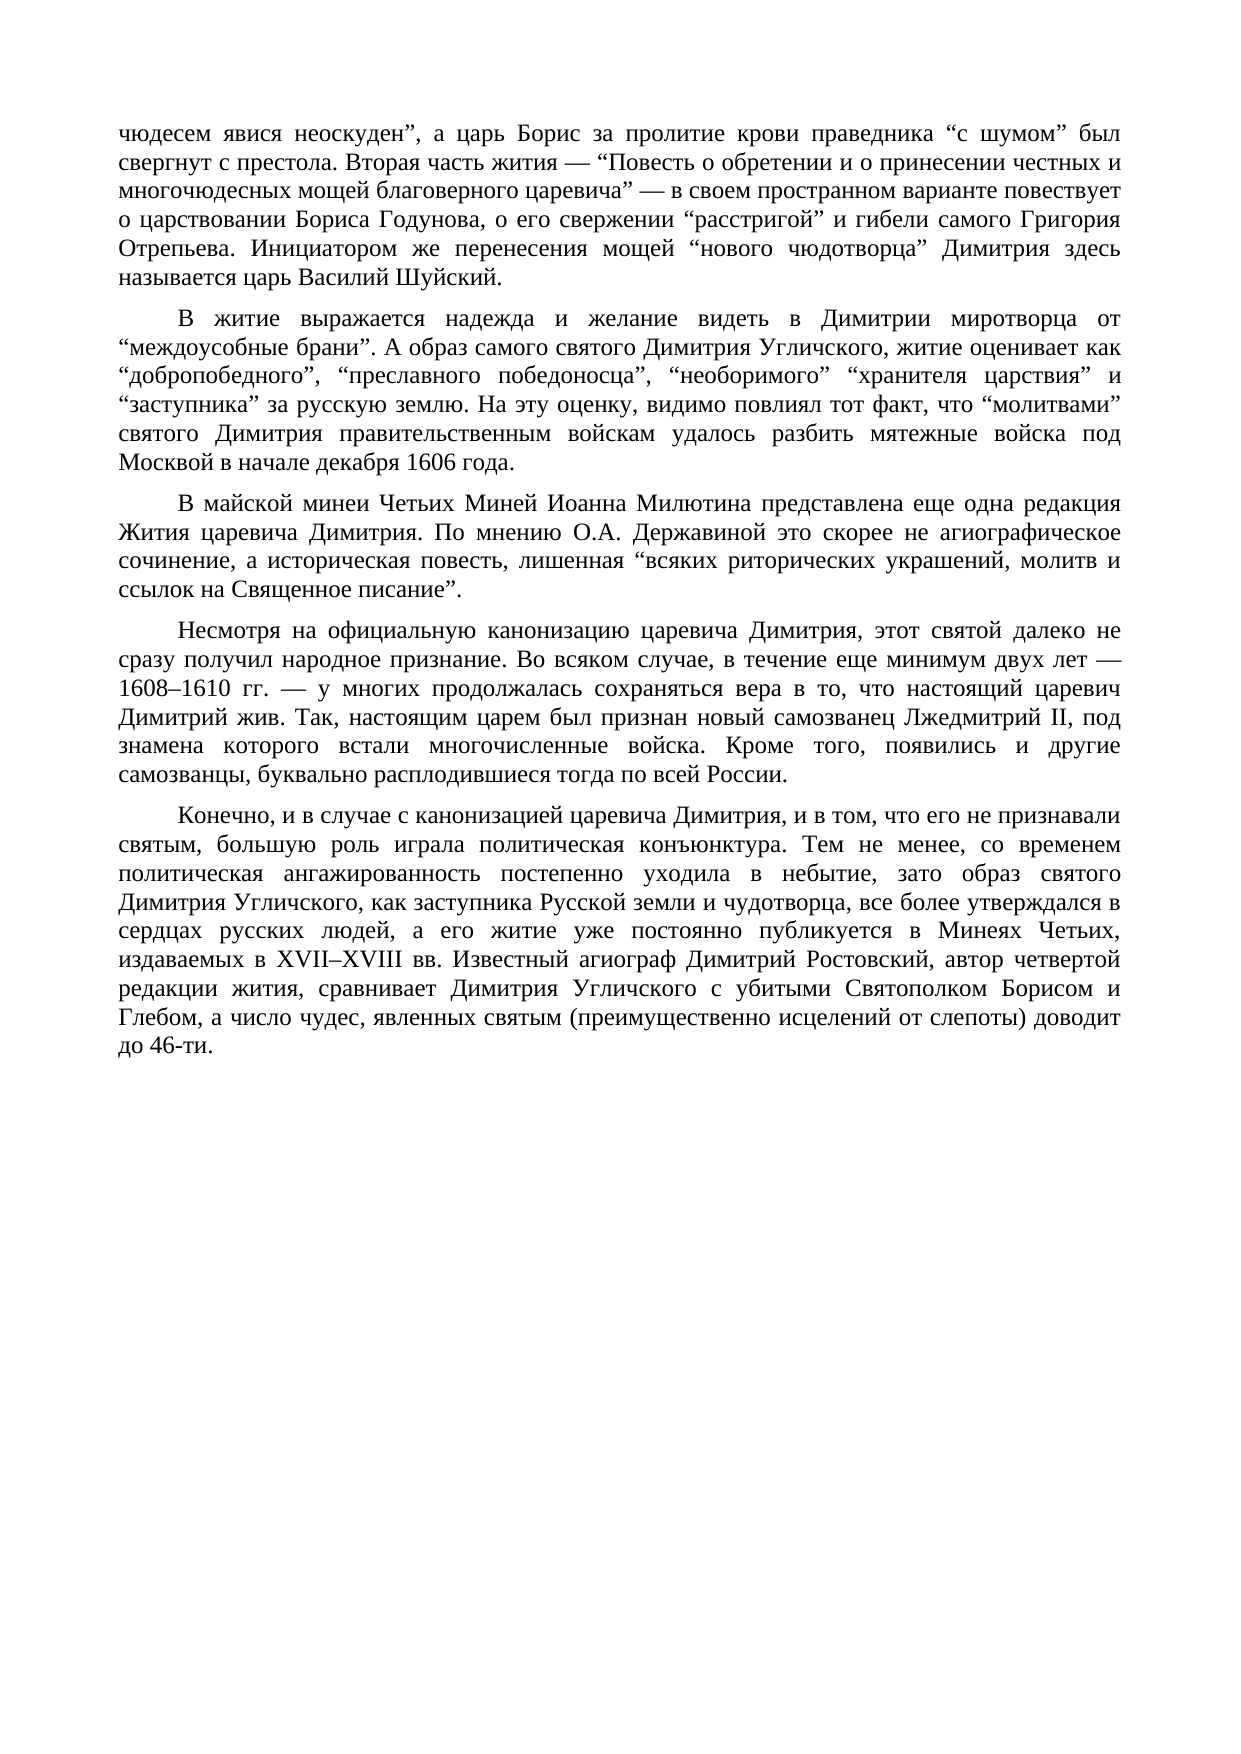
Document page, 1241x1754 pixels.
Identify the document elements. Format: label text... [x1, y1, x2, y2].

text В майской минеи Четьих Миней Иоанна Милютина представлена еще одна редакция Жития царевича Димитрия. По мнению О.А. Державиной это скорее не агиографическое сочинение, а историческая повесть, лишенная “всяких риторических украшений, молитв и ссылок на Священное писание”. [118, 488, 1122, 603]
text В житие выражается надежда и желание видеть в Димитрии миротворца от “междоусобные брани”. А образ самого святого Димитрия Угличского, житие оценивает как “добропобедного”, “преславного победоносца”, “необоримого” “хранителя царствия” и “заступника” за русскую землю. На эту оценку, видимо повлиял тот факт, что “молитвами” святого Димитрия правительственным войскам удалось разбить мятежные войска под Москвой в начале декабря 1606 года. [118, 303, 1122, 476]
text Несмотря на официальную канонизацию царевича Димитрия, этот святой далеко не сразу получил народное признание. Во всяком случае, в течение еще минимум двух лет — 1608–1610 гг. — у многих продолжалась сохраняться вера в то, что настоящий царевич Димитрий жив. Так, настоящим царем был признан новый самозванец Лжедмитрий II, под знамена которого встали многочисленные войска. Кроме того, появились и другие самозванцы, буквально расплодившиеся тогда по всей России. [118, 616, 1122, 788]
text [118, 118, 1122, 291]
text Конечно, и в случае с канонизацией царевича Димитрия, и в том, что его не признавали святым, большую роль играла политическая конъюнктура. Тем не менее, со временем политическая ангажированность постепенно уходила в небытие, зато образ святого Димитрия Угличского, как заступника Русской земли и чудотворца, все более утверждался в сердцах русских людей, а его житие уже постоянно публикуется в Минеях Четьих, издаваемых в XVII–XVIII вв. Известный агиограф Димитрий Ростовский, автор четвертой редакции жития, сравнивает Димитрия Угличского с убитыми Святополком Борисом и Глебом, а число чудес, явленных святым (преимущественно исцелений от слепоты) доводит до 46-ти. [118, 801, 1122, 1059]
